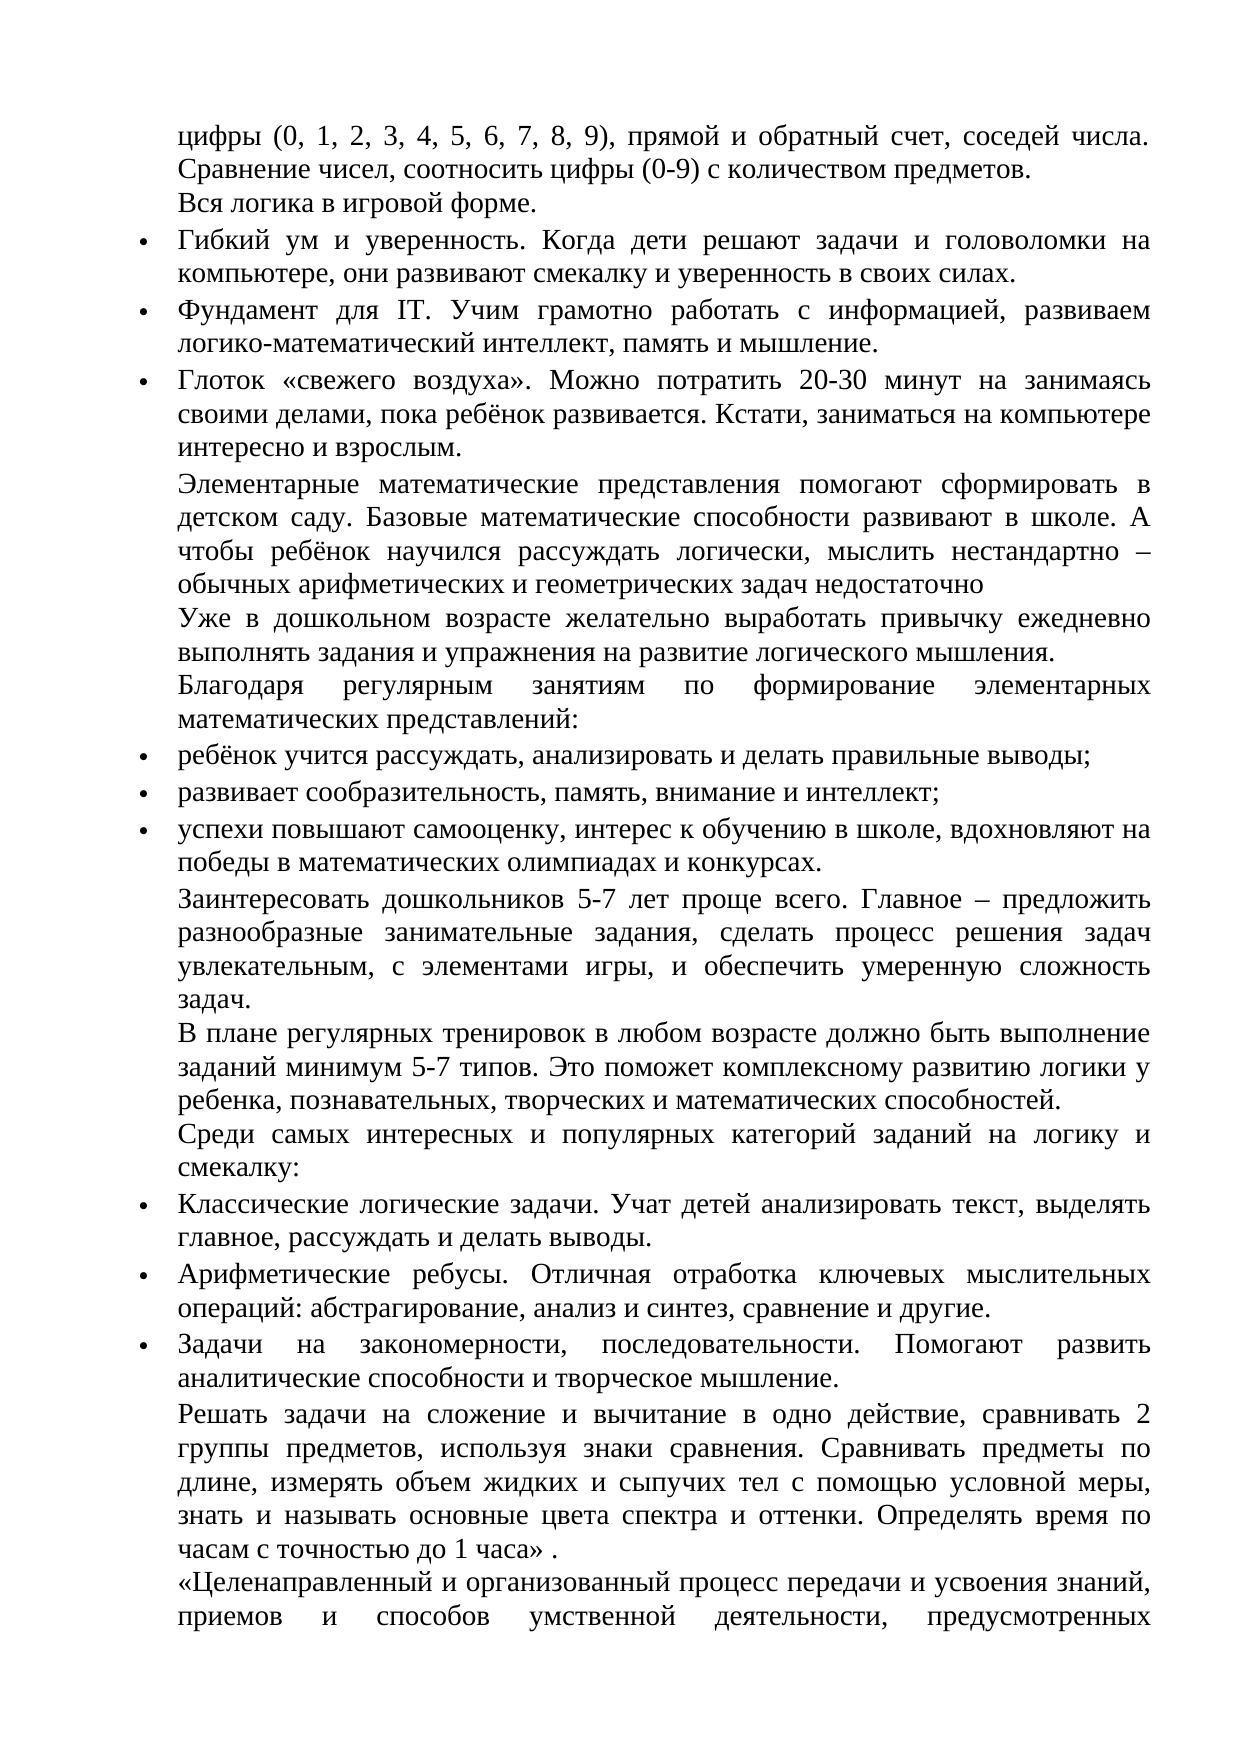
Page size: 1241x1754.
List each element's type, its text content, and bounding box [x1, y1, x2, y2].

text Решать задачи на сложение и вычитание в одно действие, сравнивать 2 группы предметов, используя знаки сравнения. Сравнивать предметы по длине, измерять объем жидких и сыпучих тел с помощью условной меры, знать и называть основные цвета спектра и оттенки. Определять время по часам с точностью до 1 часа» . [177, 1397, 1152, 1564]
list Фундамент для IT. Учим грамотно работать с информацией, развиваем логико-математический интеллект, память и мышление. [140, 292, 1152, 359]
list ребёнок учится рассуждать, анализировать и делать правильные выводы; [140, 737, 1152, 771]
text Благодаря регулярным занятиям по формирование элементарных математических представлений: [177, 667, 1152, 734]
text Уже в дошкольном возрасте желательно выработать привычку ежедневно выполнять задания и упражнения на развитие логического мышления. [177, 600, 1152, 667]
list Классические логические задачи. Учат детей анализировать текст, выделять главное, рассуждать и делать выводы. [140, 1186, 1152, 1253]
text В плане регулярных тренировок в любом возрасте должно быть выполнение заданий минимум 5-7 типов. Это поможет комплексному развитию логики у ребенка, познавательных, творческих и математических способностей. [177, 1015, 1152, 1116]
text Элементарные математические представления помогают сформировать в детском саду. Базовые математические способности развивают в школе. А чтобы ребёнок научился рассуждать логически, мыслить нестандартно – обычных арифметических и геометрических задач недостаточно [177, 466, 1152, 600]
list Гибкий ум и уверенность. Когда дети решают задачи и головоломки на компьютере, они развивают смекалку и уверенность в своих силах. [140, 222, 1152, 289]
text Вся логика в игровой форме. [177, 185, 1152, 219]
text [177, 1564, 1152, 1631]
text Среди самых интересных и популярных категорий заданий на логику и смекалку: [177, 1116, 1152, 1183]
text Заинтересовать дошкольников 5-7 лет проще всего. Главное – предложить разнообразные занимательные задания, сделать процесс решения задач увлекательным, с элементами игры, и обеспечить умеренную сложность задач. [177, 881, 1152, 1015]
list успехи повышают самооценку, интерес к обучению в школе, вдохновляют на победы в математических олимпиадах и конкурсах. [140, 811, 1152, 878]
list Арифметические ребусы. Отличная отработка ключевых мыслительных операций: абстрагирование, анализ и синтез, сравнение и другие. [140, 1256, 1152, 1323]
list Глоток «свежего воздуха». Можно потратить 20-30 минут на занимаясь своими делами, пока ребёнок развивается. Кстати, заниматься на компьютере интересно и взрослым. [140, 362, 1152, 463]
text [177, 118, 1152, 185]
list развивает сообразительность, память, внимание и интеллект; [140, 774, 1152, 808]
list Задачи на закономерности, последовательности. Помогают развить аналитические способности и творческое мышление. [140, 1326, 1152, 1393]
